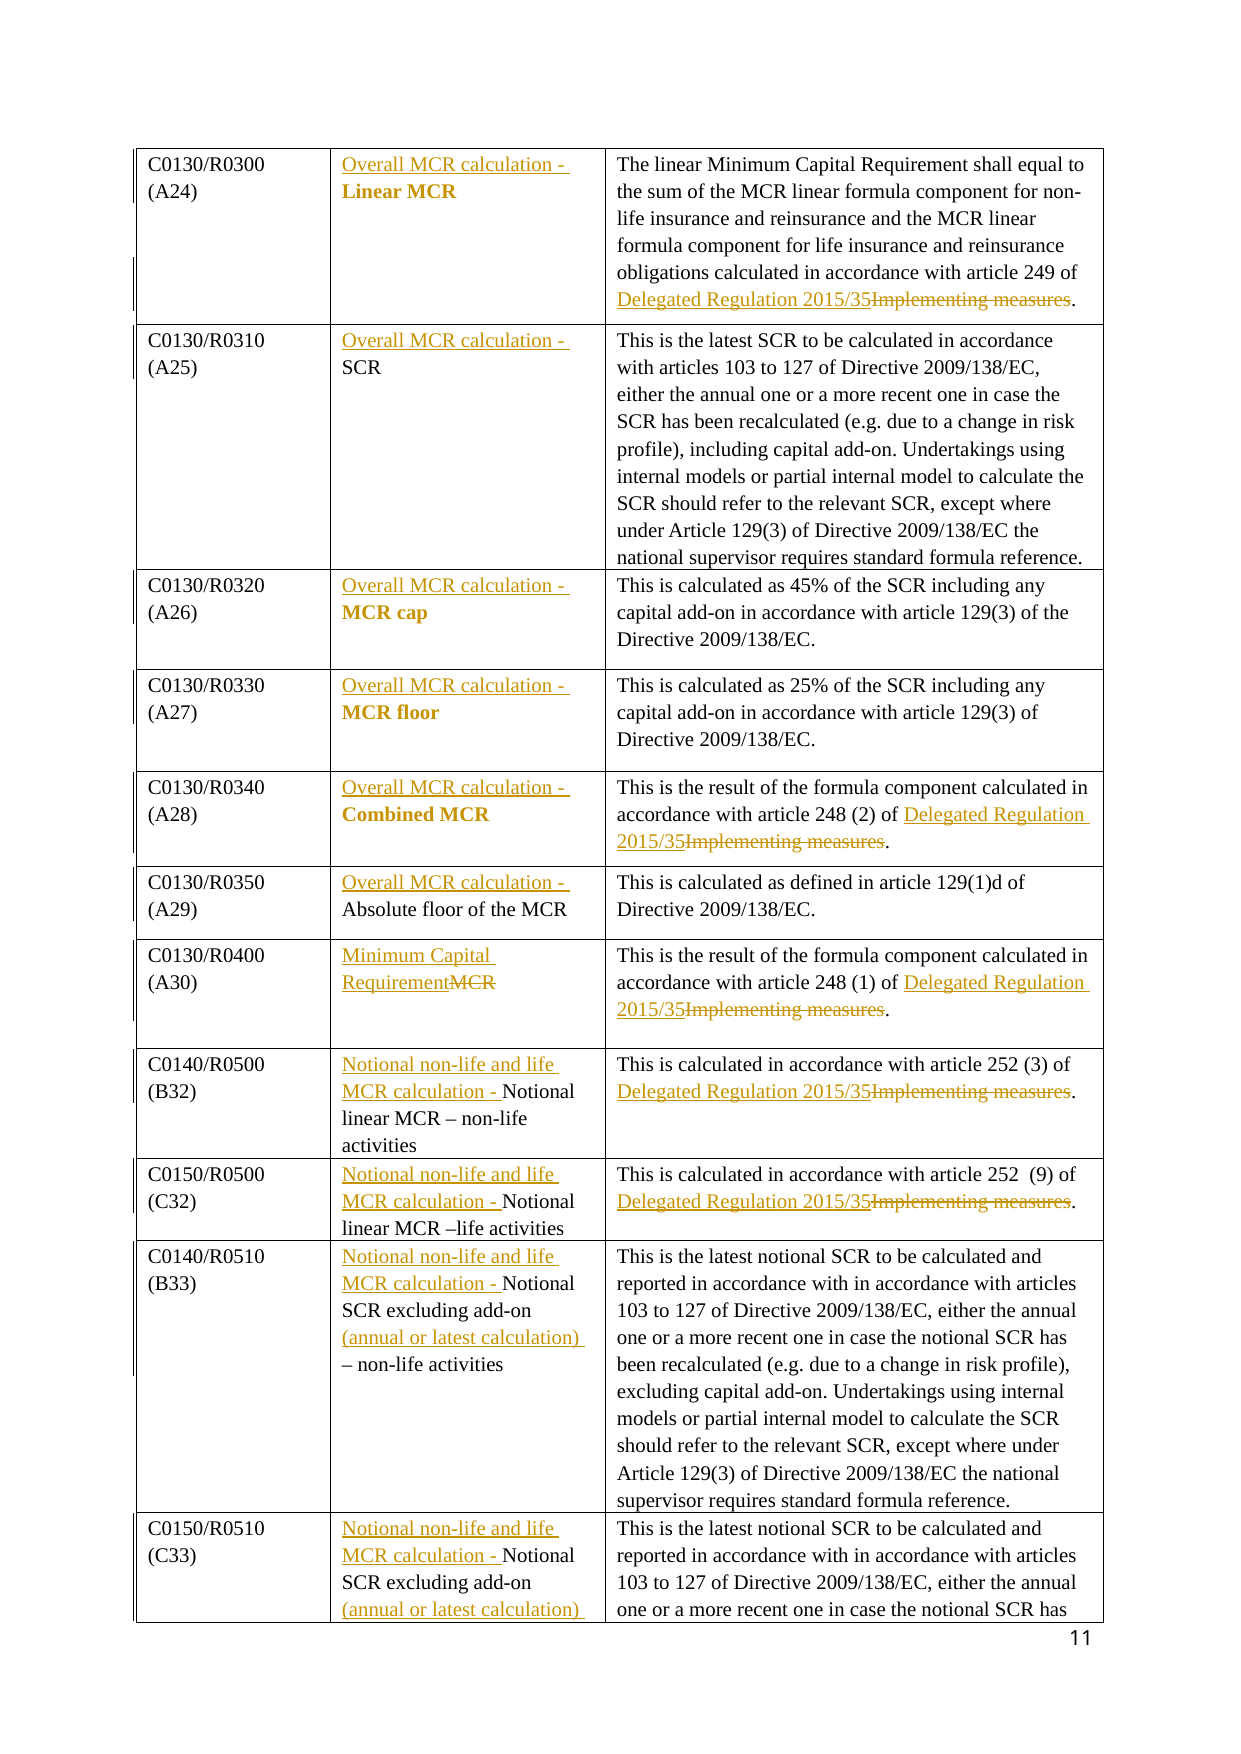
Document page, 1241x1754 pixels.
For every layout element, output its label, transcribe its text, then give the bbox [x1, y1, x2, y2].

table_cell MCR floor [331, 670, 605, 771]
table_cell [606, 1513, 1103, 1622]
table_cell This is the result of the formula component calculated in accordance with article 248 (2) of . [606, 772, 1103, 866]
table_cell This is the latest notional SCR to be calculated and reported in accordance with in accordance with articles 103 to 127 of Directive 2009/138/EC, either the annual one or a more recent one in case the notional SCR has been recalculated (e.g. due to a change in risk profile), excluding capital add-on. Undertakings using internal models or partial internal model to calculate the SCR should refer to the relevant SCR, except where under Article 129(3) of Directive 2009/138/EC the national supervisor requires standard formula reference. [606, 1241, 1103, 1512]
table_cell C0140/R0510 (B33) [137, 1241, 330, 1512]
table_cell C0130/R0400 (A30) [137, 940, 330, 1048]
table_cell C0130/R0300 (A24) [137, 149, 330, 324]
table_cell This is calculated as 25% of the SCR including any capital add-on in accordance with article 129(3) of Directive 2009/138/EC. [606, 670, 1103, 771]
table_cell C0150/R0500 (C32) [137, 1159, 330, 1240]
table_cell This is calculated in accordance with article 252 (9) of . [606, 1159, 1103, 1240]
table_cell Combined MCR [331, 772, 605, 866]
table_cell C0130/R0320 (A26) [137, 570, 330, 669]
table_cell C0140/R0500 (B32) [137, 1049, 330, 1157]
table_cell Notional SCR excluding add-on – non-life activities [331, 1241, 605, 1512]
table_cell C0130/R0340 (A28) [137, 772, 330, 866]
table_cell The linear Minimum Capital Requirement shall equal to the sum of the MCR linear formula component for non-life insurance and reinsurance and the MCR linear formula component for life insurance and reinsurance obligations calculated in accordance with article 249 of . [606, 149, 1103, 324]
table_cell SCR [331, 325, 605, 569]
table_cell Absolute floor of the MCR [331, 867, 605, 939]
table_cell This is the result of the formula component calculated in accordance with article 248 (1) of . [606, 940, 1103, 1048]
table_cell Notional linear MCR – non-life activities [331, 1049, 605, 1157]
table_cell This is calculated in accordance with article 252 (3) of . [606, 1049, 1103, 1157]
table_cell This is calculated as defined in article 129(1)d of Directive 2009/138/EC. [606, 867, 1103, 939]
table_cell Notional linear MCR –life activities [331, 1159, 605, 1240]
table_cell C0130/R0310 (A25) [137, 325, 330, 569]
table_cell This is the latest SCR to be calculated in accordance with articles 103 to 127 of Directive 2009/138/EC, either the annual one or a more recent one in case the SCR has been recalculated (e.g. due to a change in risk profile), including capital add-on. Undertakings using internal models or partial internal model to calculate the SCR should refer to the relevant SCR, except where under Article 129(3) of Directive 2009/138/EC the national supervisor requires standard formula reference. [606, 325, 1103, 569]
table_cell C0130/R0330 (A27) [137, 670, 330, 771]
table_cell MCR cap [331, 570, 605, 669]
table_cell C0150/R0510 (C33) [137, 1513, 330, 1622]
table_cell [331, 940, 605, 1048]
table_cell C0130/R0350 (A29) [137, 867, 330, 939]
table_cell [331, 1513, 605, 1622]
table_cell This is calculated as 45% of the SCR including any capital add-on in accordance with article 129(3) of the Directive 2009/138/EC. [606, 570, 1103, 669]
table_cell Linear MCR [331, 149, 605, 324]
